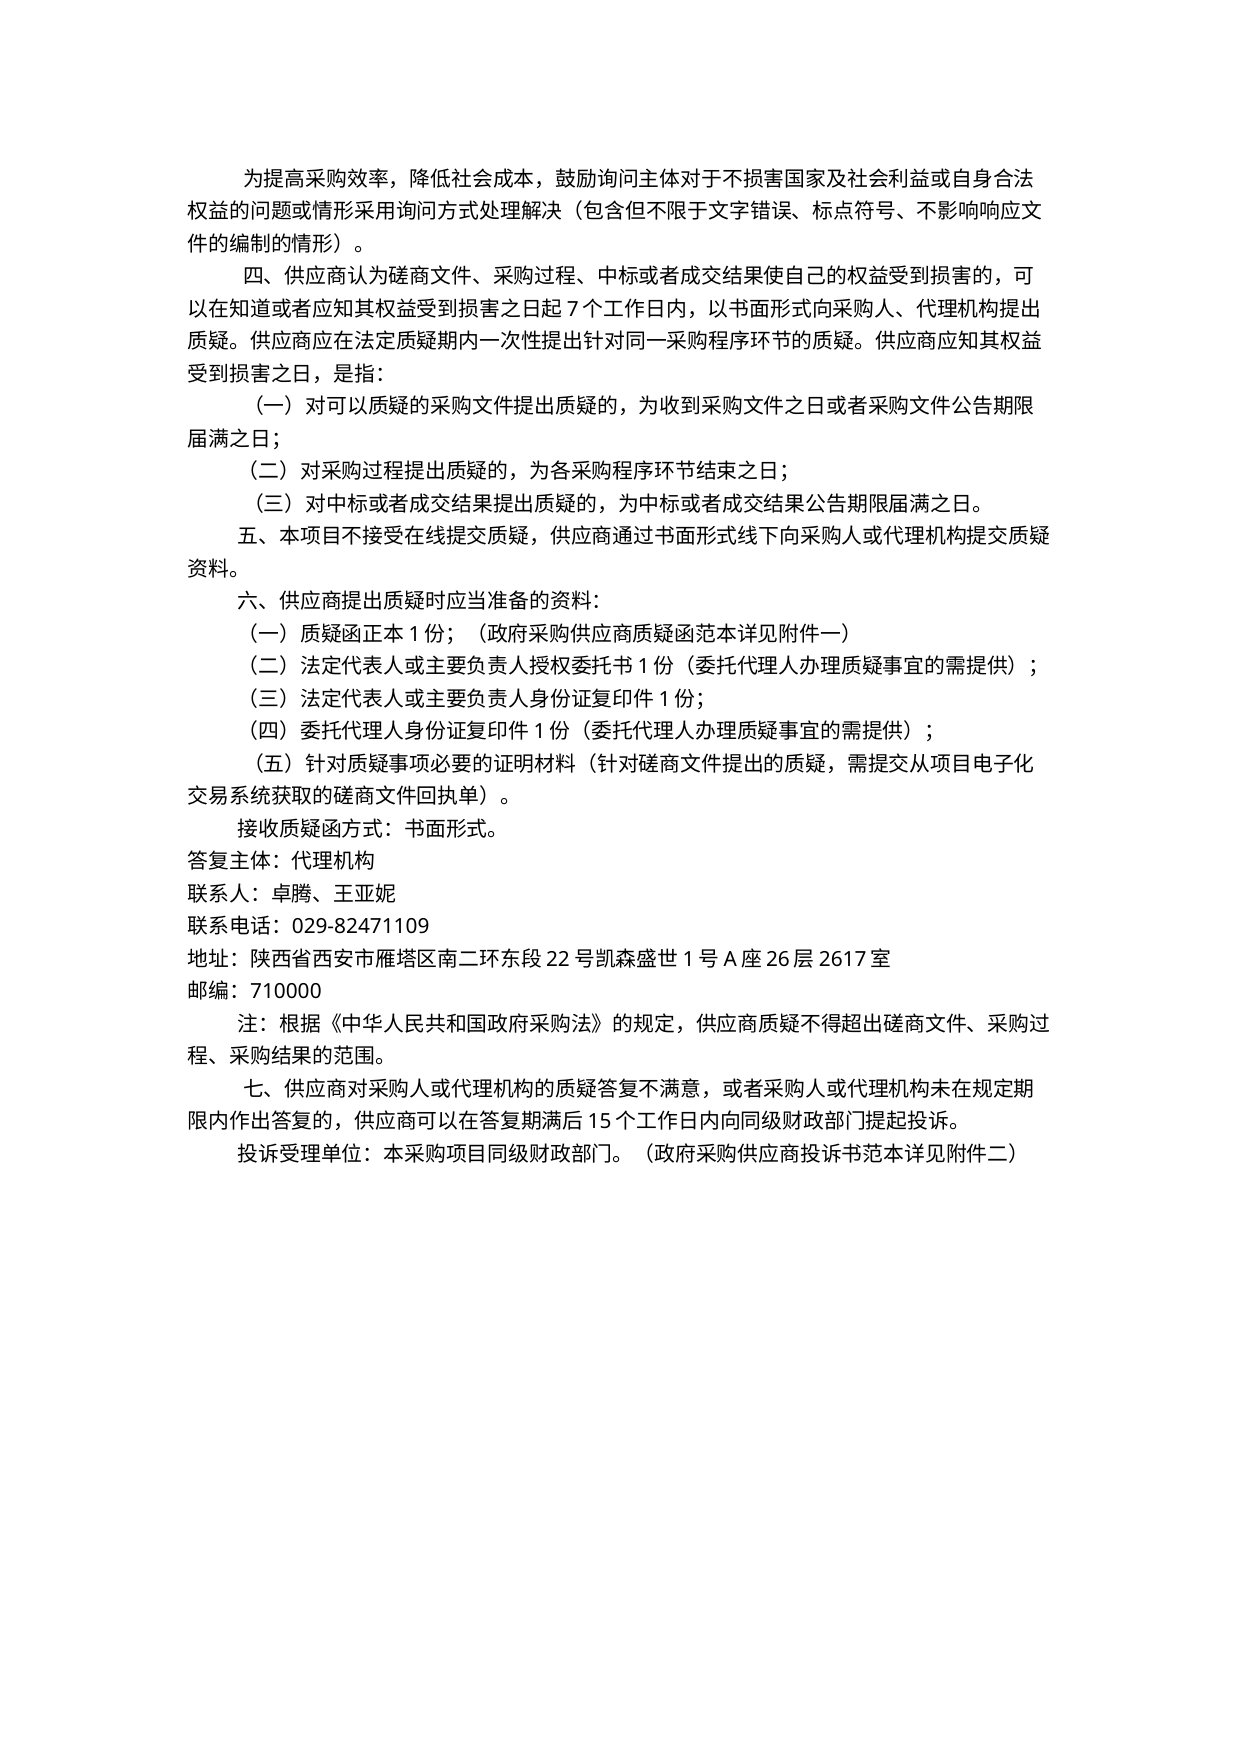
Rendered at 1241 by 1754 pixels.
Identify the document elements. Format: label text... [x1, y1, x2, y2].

text 联系电话：029-82471109 [187, 909, 1053, 942]
text （二）法定代表人或主要负责人授权委托书1份（委托代理人办理质疑事宜的需提供）； [187, 649, 1053, 682]
text 四、供应商认为磋商文件、采购过程、中标或者成交结果使自己的权益受到损害的，可以在知道或者应知其权益受到损害之日起7个工作日内，以书面形式向采购人、代理机构提出质疑。供应商应在法定质疑期内一次性提出针对同一采购程序环节的质疑。供应商应知其权益受到损害之日，是指： [187, 259, 1053, 389]
text （三）对中标或者成交结果提出质疑的，为中标或者成交结果公告期限届满之日。 [187, 487, 1053, 519]
text 接收质疑函方式：书面形式。 [187, 812, 1053, 844]
text 投诉受理单位：本采购项目同级财政部门。（政府采购供应商投诉书范本详见附件二） [187, 1137, 1053, 1169]
text 五、本项目不接受在线提交质疑，供应商通过书面形式线下向采购人或代理机构提交质疑资料。 [187, 519, 1053, 584]
text 邮编：710000 [187, 974, 1053, 1007]
text （三）法定代表人或主要负责人身份证复印件1份； [187, 682, 1053, 714]
text 联系人：卓腾、王亚妮 [187, 877, 1053, 909]
text （四）委托代理人身份证复印件1份（委托代理人办理质疑事宜的需提供）； [187, 714, 1053, 747]
text 六、供应商提出质疑时应当准备的资料： [187, 584, 1053, 617]
text 答复主体：代理机构 [187, 844, 1053, 877]
text 为提高采购效率，降低社会成本，鼓励询问主体对于不损害国家及社会利益或自身合法权益的问题或情形采用询问方式处理解决（包含但不限于文字错误、标点符号、不影响响应文件的编制的情形）。 [187, 162, 1053, 259]
text （一）质疑函正本1份；（政府采购供应商质疑函范本详见附件一） [187, 617, 1053, 649]
text （五）针对质疑事项必要的证明材料（针对磋商文件提出的质疑，需提交从项目电子化交易系统获取的磋商文件回执单）。 [187, 747, 1053, 812]
text 七、供应商对采购人或代理机构的质疑答复不满意，或者采购人或代理机构未在规定期限内作出答复的，供应商可以在答复期满后15个工作日内向同级财政部门提起投诉。 [187, 1072, 1053, 1137]
text 注：根据《中华人民共和国政府采购法》的规定，供应商质疑不得超出磋商文件、采购过程、采购结果的范围。 [187, 1007, 1053, 1072]
text （二）对采购过程提出质疑的，为各采购程序环节结束之日； [187, 454, 1053, 487]
text 地址：陕西省西安市雁塔区南二环东段22号凯森盛世1号A座26层2617室 [187, 942, 1053, 974]
text （一）对可以质疑的采购文件提出质疑的，为收到采购文件之日或者采购文件公告期限届满之日； [187, 389, 1053, 454]
